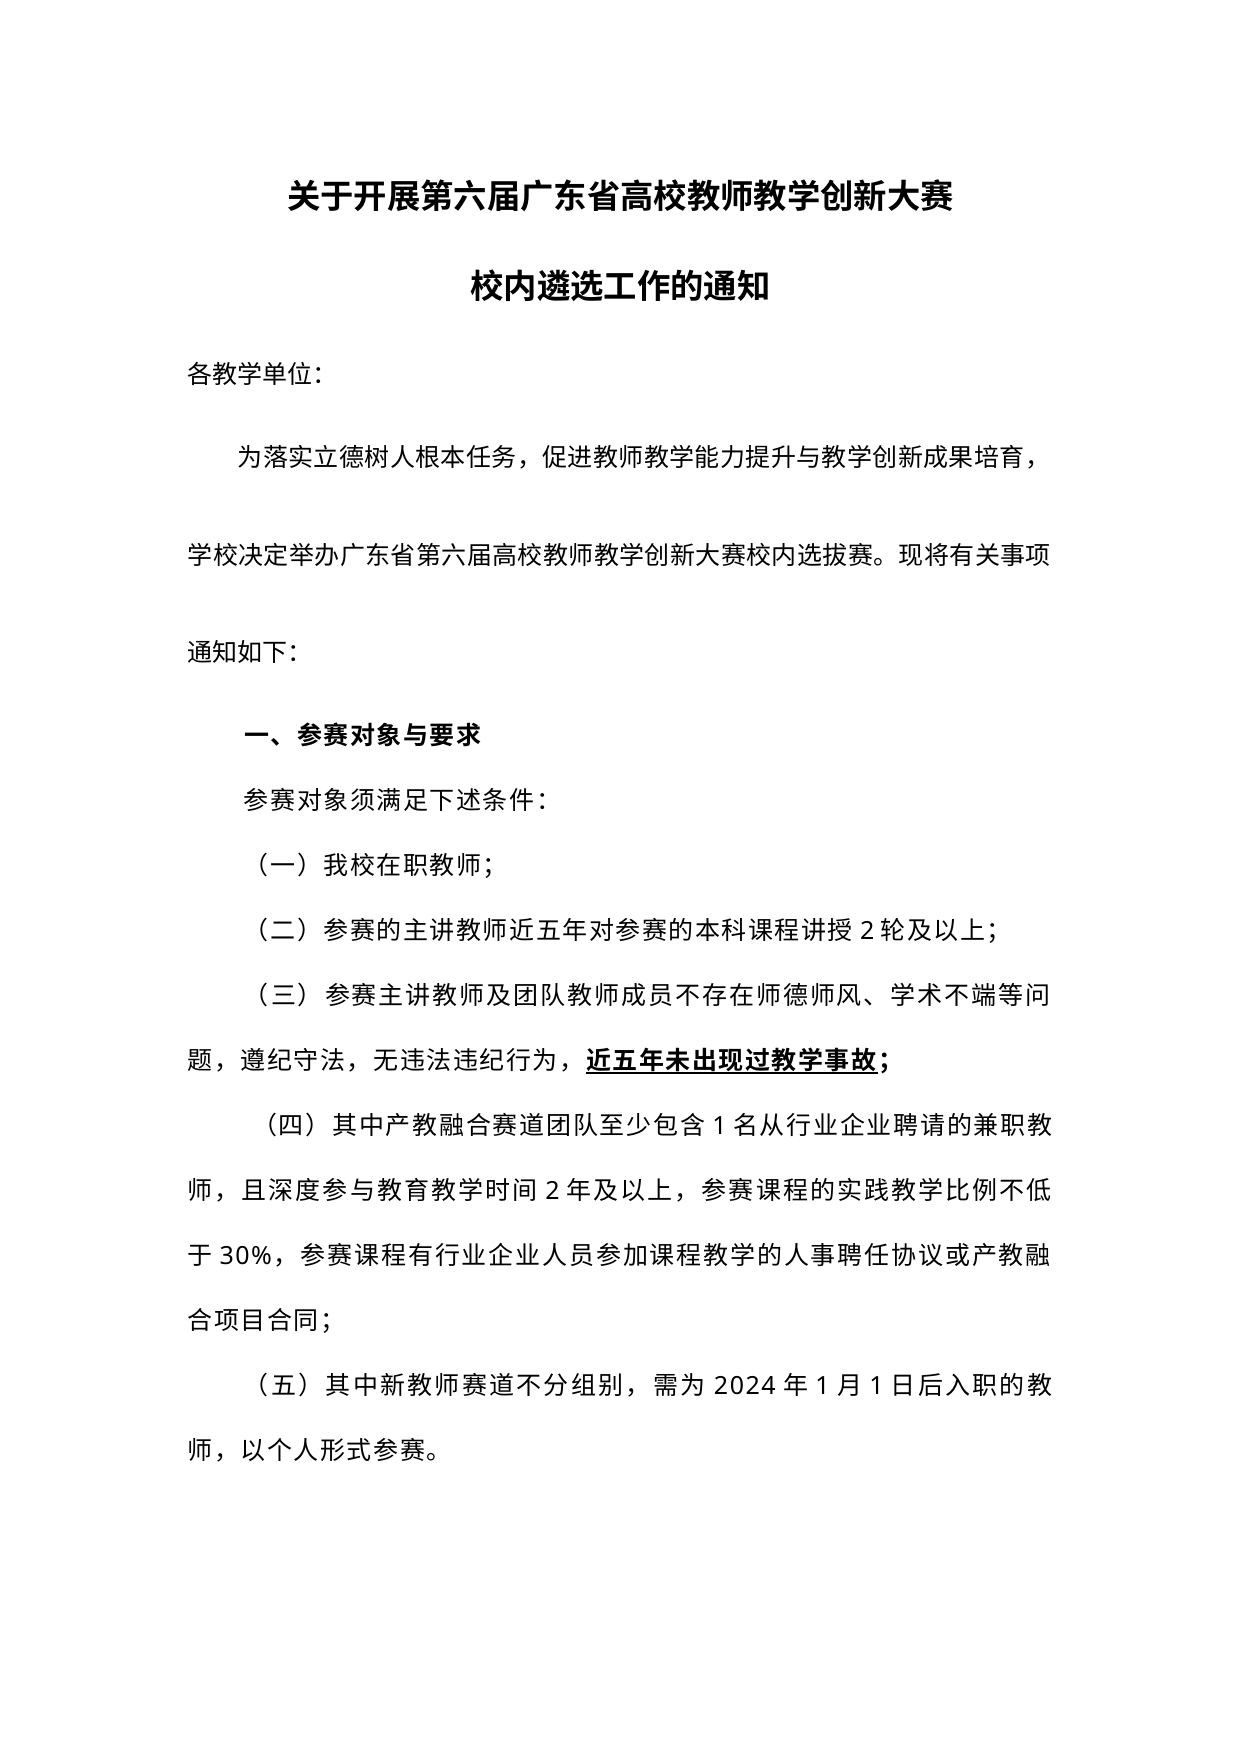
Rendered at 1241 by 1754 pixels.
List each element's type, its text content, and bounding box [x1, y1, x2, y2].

text （五）其中新教师赛道不分组别，需为2024年1月1日后入职的教师，以个人形式参赛。 [187, 1351, 1053, 1481]
text 校内遴选工作的通知 [187, 251, 1053, 316]
text （二）参赛的主讲教师近五年对参赛的本科课程讲授2轮及以上； [187, 896, 1053, 961]
text 各教学单位： [187, 340, 1053, 405]
text 参赛对象须满足下述条件： [187, 766, 1053, 831]
list 为落实立德树人根本任务，促进教师教学能力提升与教学创新成果培育，学校决定举办广东省第六届高校教师教学创新大赛校内选拔赛。现将有关事项通知如下： [187, 423, 1053, 683]
text 一、参赛对象与要求 [187, 701, 1053, 766]
text （一）我校在职教师； [187, 831, 1053, 896]
text 关于开展第六届广东省高校教师教学创新大赛 [187, 162, 1053, 227]
text （四）其中产教融合赛道团队至少包含1名从行业企业聘请的兼职教师，且深度参与教育教学时间2年及以上，参赛课程的实践教学比例不低于30%，参赛课程有行业企业人员参加课程教学的人事聘任协议或产教融合项目合同； [187, 1091, 1053, 1351]
text （三）参赛主讲教师及团队教师成员不存在师德师风、学术不端等问题，遵纪守法，无违法违纪行为，近五年未出现过教学事故； [187, 961, 1053, 1091]
